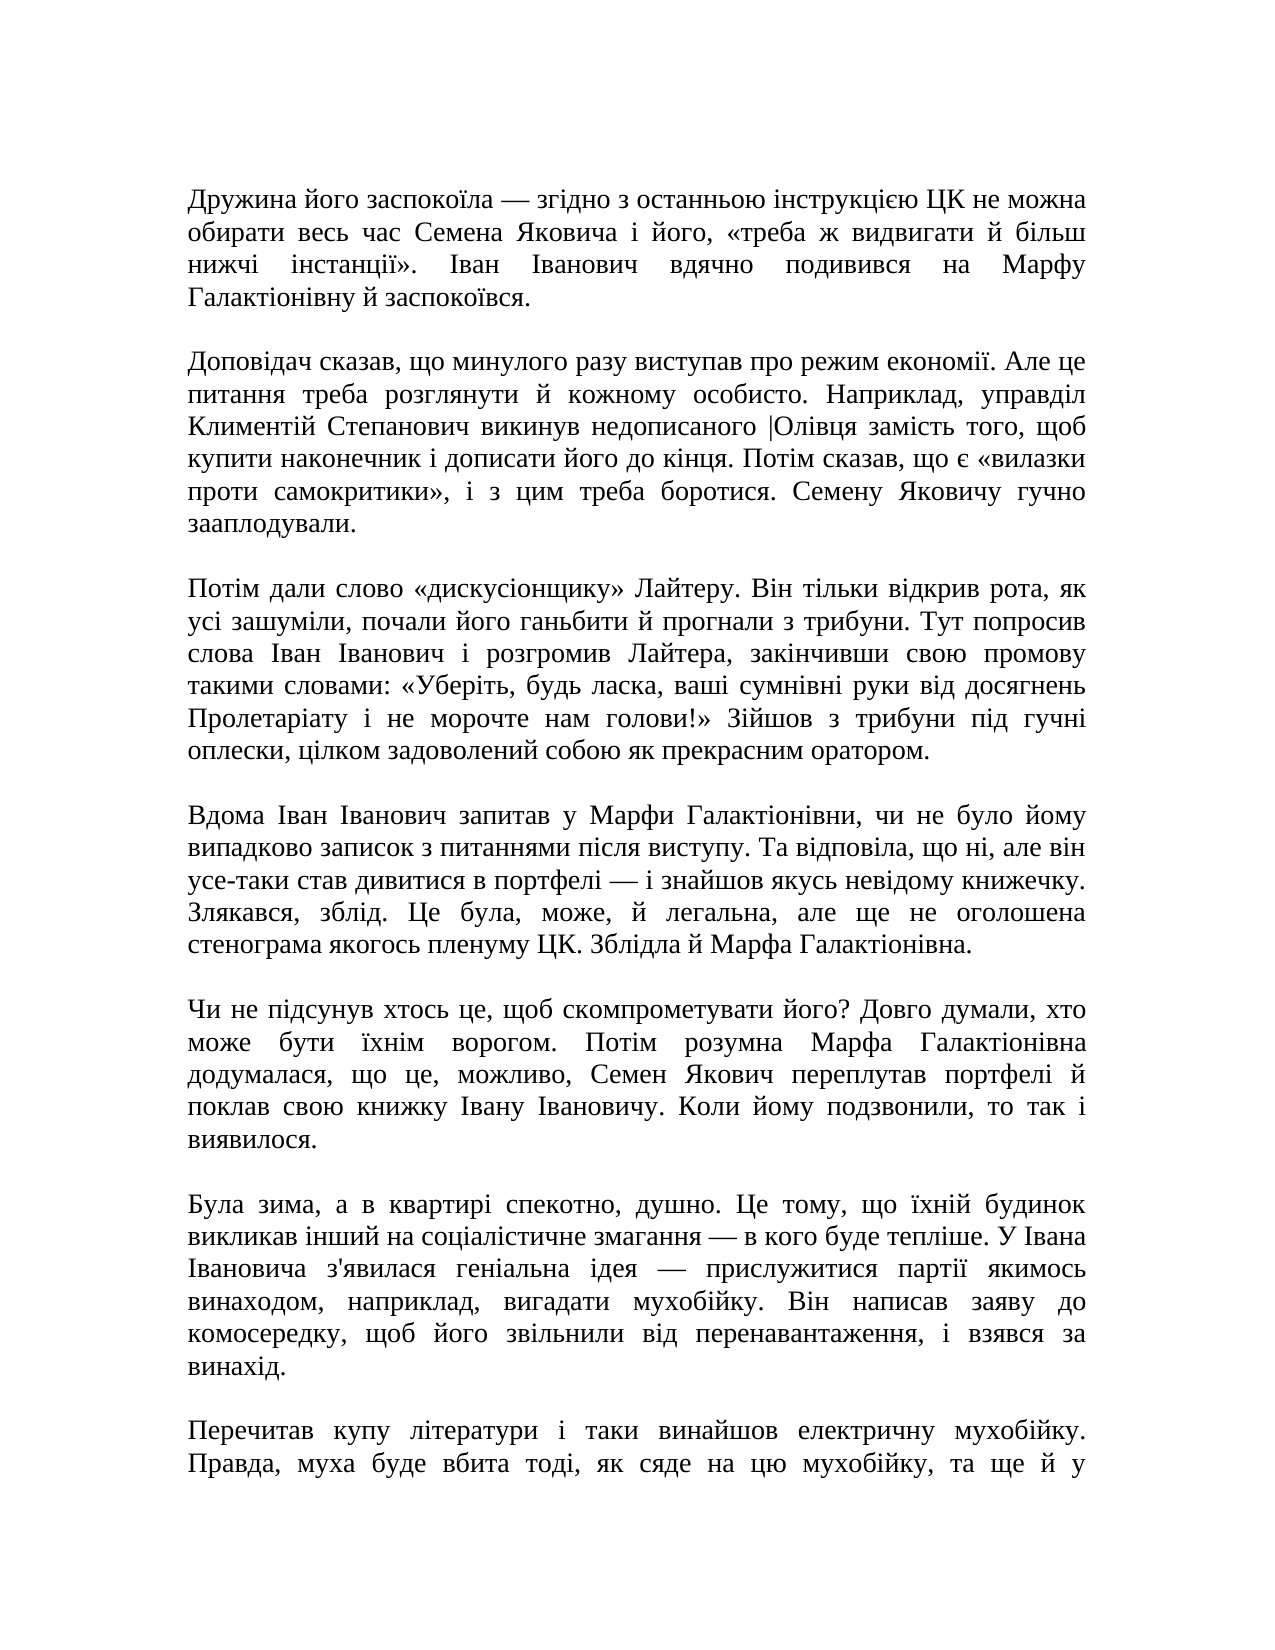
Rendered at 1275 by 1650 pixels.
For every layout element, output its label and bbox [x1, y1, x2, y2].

text [187, 150, 1087, 1478]
